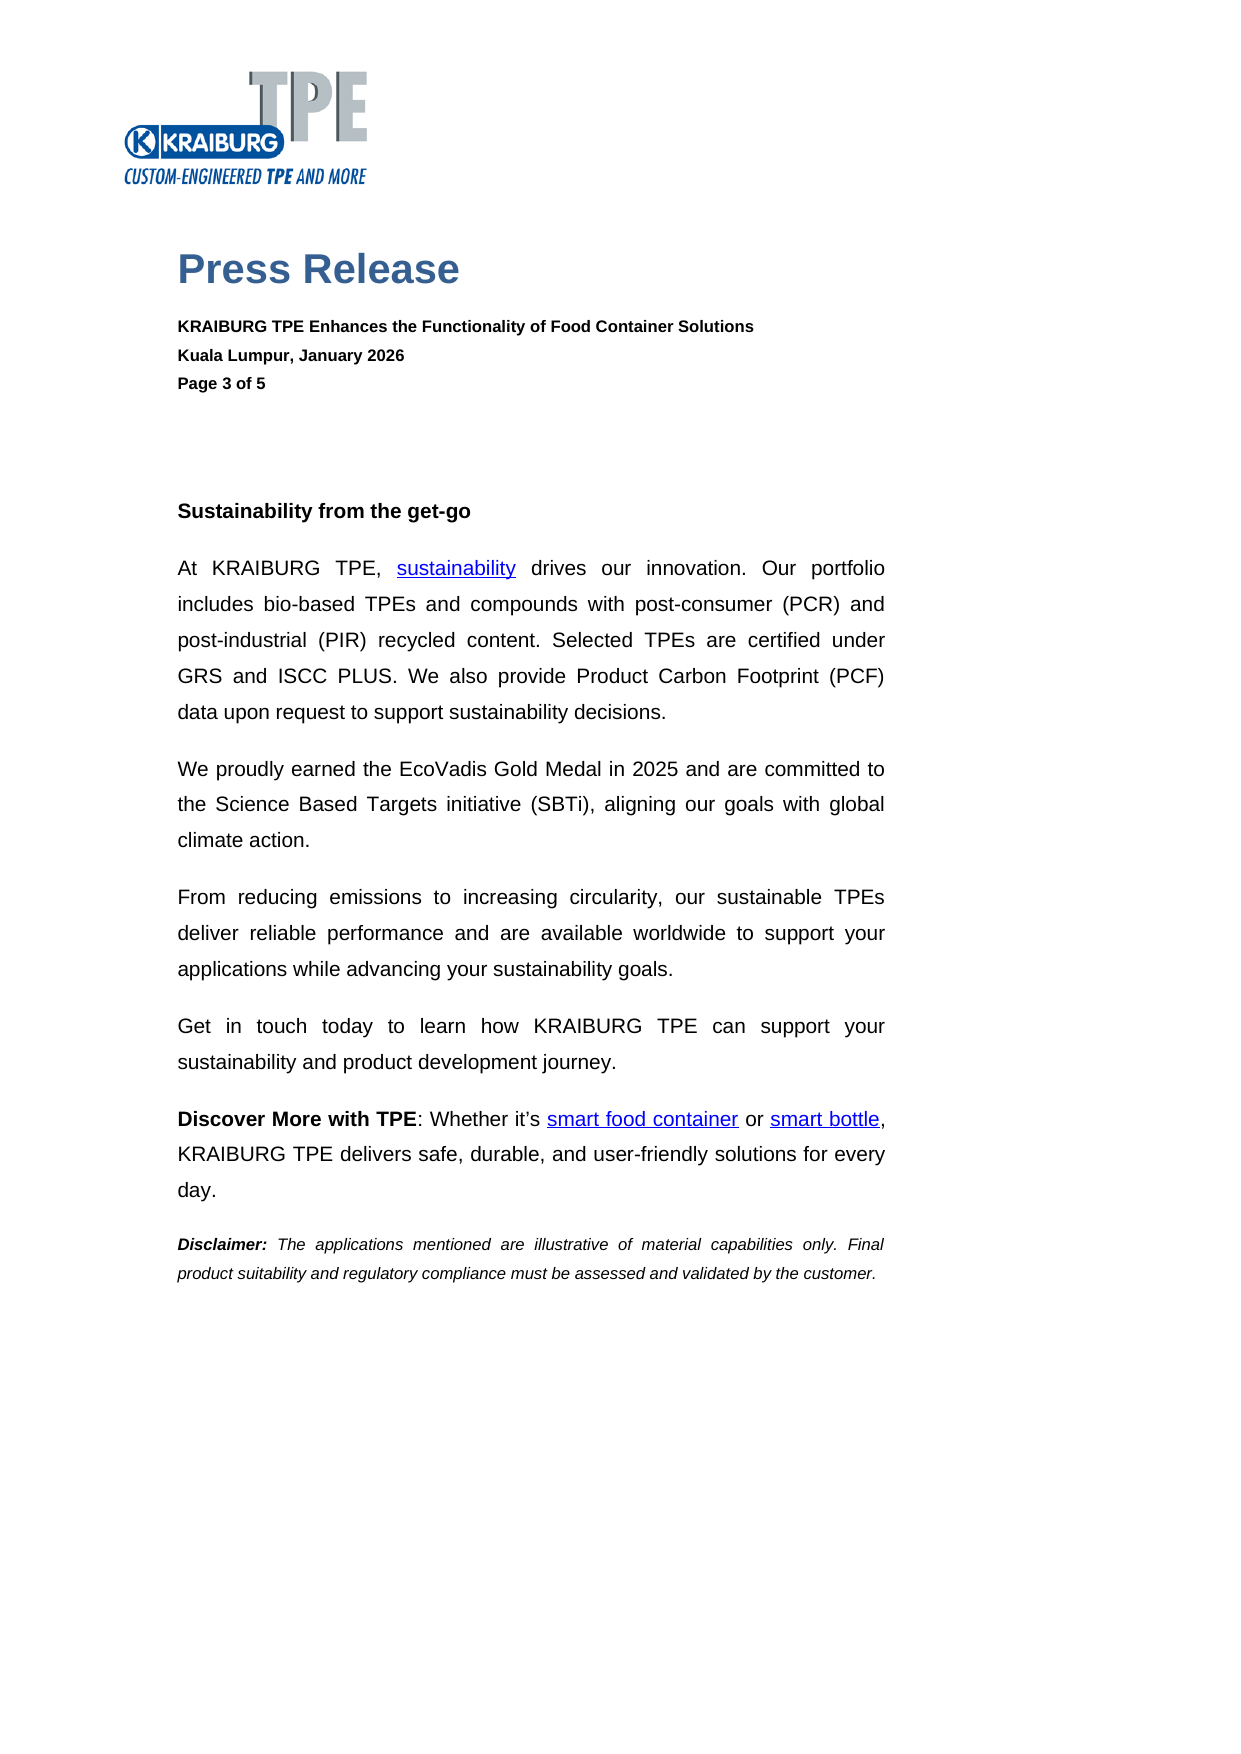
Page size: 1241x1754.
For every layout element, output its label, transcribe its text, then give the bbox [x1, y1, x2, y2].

text Get in touch today to learn how KRAIBURG TPE can support your sustainability and product development journey. [177, 1014, 886, 1073]
text Disclaimer: The applications mentioned are illustrative of material capabilities only. Final product suitability and regulatory compliance must be assessed and validated by the customer. [177, 1235, 886, 1283]
text At KRAIBURG TPE, sustainability drives our innovation. Our portfolio includes bio-based TPEs and compounds with post-consumer (PCR) and post-industrial (PIR) recycled content. Selected TPEs are certified under GRS and ISCC PLUS. We also provide Product Carbon Footprint (PCF) data upon request to support sustainability decisions. [177, 556, 886, 723]
text Discover More with TPE: Whether it’s smart food container or smart bottle, KRAIBURG TPE delivers safe, durable, and user-friendly solutions for every day. [177, 1106, 886, 1202]
text Sustainability from the get-go [177, 499, 886, 523]
text From reducing emissions to increasing circularity, our sustainable TPEs deliver reliable performance and are available worldwide to support your applications while advancing your sustainability goals. [177, 885, 886, 981]
picture [112, 55, 379, 200]
text We proudly earned the EcoVadis Gold Medal in 2025 and are committed to the Science Based Targets initiative (SBTi), aligning our goals with global climate action. [177, 756, 886, 852]
